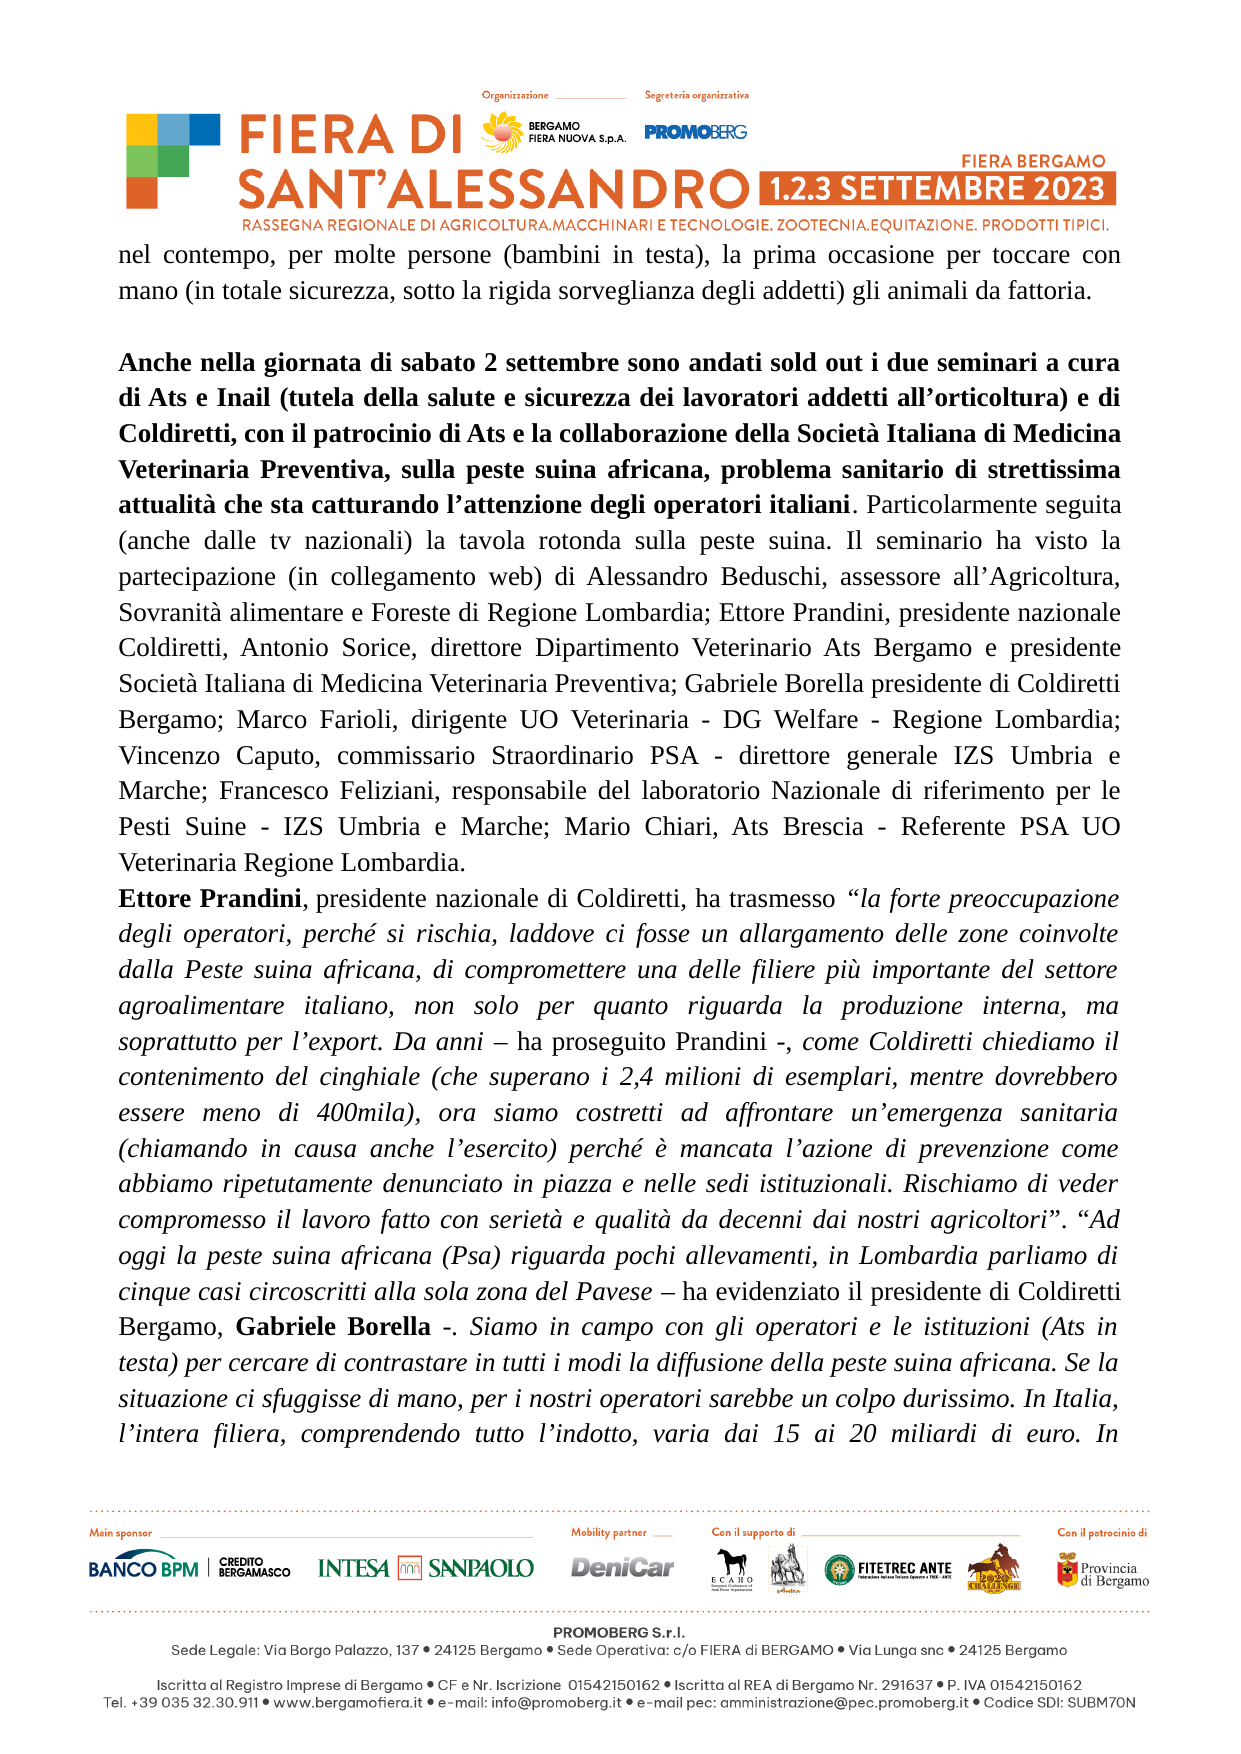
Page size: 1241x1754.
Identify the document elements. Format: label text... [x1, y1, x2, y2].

picture [67, 1503, 1172, 1715]
text Anche nella giornata di sabato 2 settembre sono andati sold out i due seminari a cura di Ats e Inail (tutela della salute e sicurezza dei lavoratori addetti all’orticoltura) e di Coldiretti, con il patrocinio di Ats e la collaborazione della Società Italiana di Medicina Veterinaria Preventiva, sulla peste suina africana, problema sanitario di strettissima attualità che sta catturando l’attenzione degli operatori italiani. Particolarmente seguita (anche dalle tv nazionali) la tavola rotonda sulla peste suina. Il seminario ha visto la partecipazione (in collegamento web) di Alessandro Beduschi, assessore all’Agricoltura, Sovranità alimentare e Foreste di Regione Lombardia; Ettore Prandini, presidente nazionale Coldiretti, Antonio Sorice, direttore Dipartimento Veterinario Ats Bergamo e presidente Società Italiana di Medicina Veterinaria Preventiva; Gabriele Borella presidente di Coldiretti Bergamo; Marco Farioli, dirigente UO Veterinaria - DG Welfare - Regione Lombardia; Vincenzo Caputo, commissario Straordinario PSA - direttore generale IZS Umbria e Marche; Francesco Feliziani, responsabile del laboratorio Nazionale di riferimento per le Pesti Suine - IZS Umbria e Marche; Mario Chiari, Ats Brescia - Referente PSA UO Veterinaria Regione Lombardia. [118, 346, 1122, 877]
picture [120, 73, 1120, 239]
